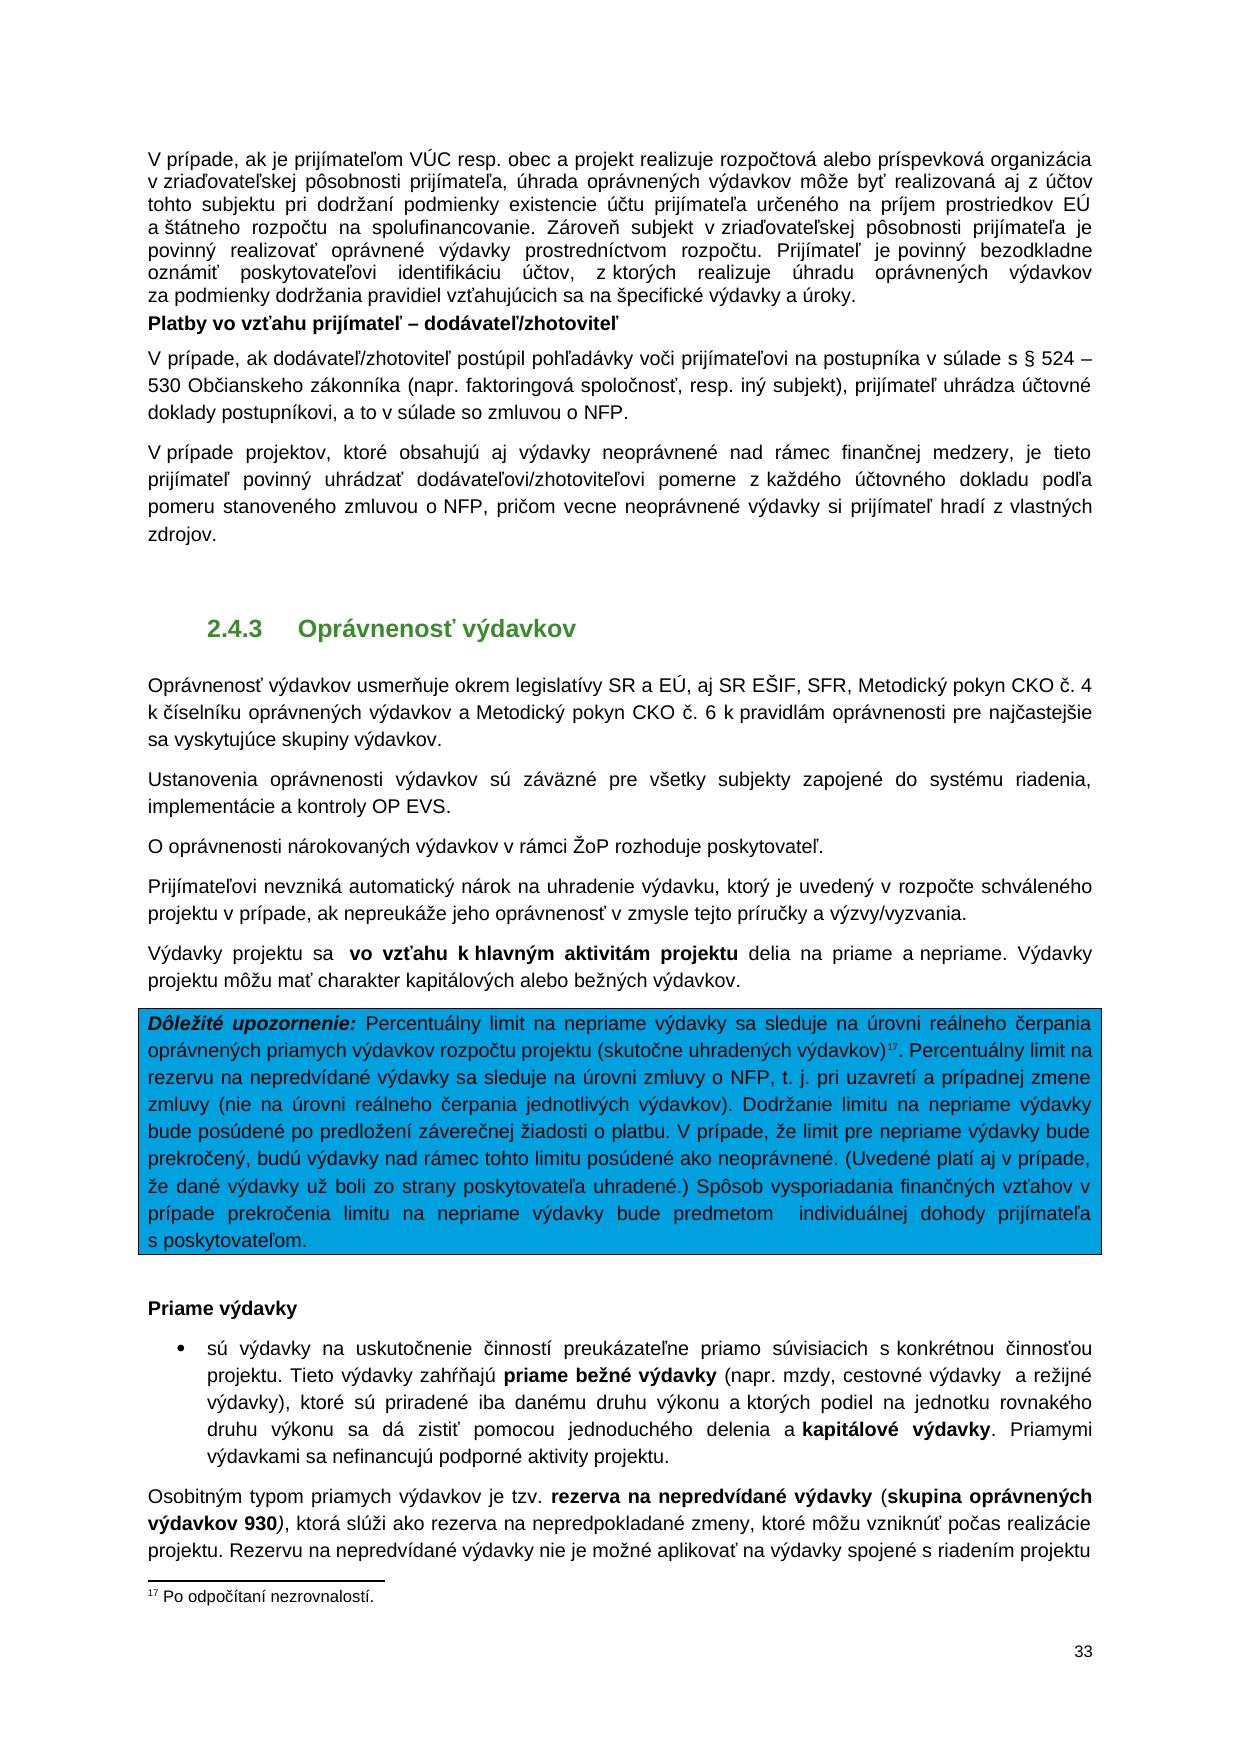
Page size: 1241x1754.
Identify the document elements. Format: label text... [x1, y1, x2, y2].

text Ustanovenia oprávnenosti výdavkov sú záväzné pre všetky subjekty zapojené do systému riadenia, implementácie a kontroly OP EVS. [148, 768, 1092, 818]
text V prípade, ak je prijímateľom VÚC resp. obec a projekt realizuje rozpočtová alebo príspevková organizácia v zriaďovateľskej pôsobnosti prijímateľa, úhrada oprávnených výdavkov môže byť realizovaná aj z účtov tohto subjektu pri dodržaní podmienky existencie účtu prijímateľa určeného na príjem prostriedkov EÚ a štátneho rozpočtu na spolufinancovanie. Zároveň subjekt v zriaďovateľskej pôsobnosti prijímateľa je povinný realizovať oprávnené výdavky prostredníctvom rozpočtu. Prijímateľ je povinný bezodkladne oznámiť poskytovateľovi identifikáciu účtov, z ktorých realizuje úhradu oprávnených výdavkov za podmienky dodržania pravidiel vzťahujúcich sa na špecifické výdavky a úroky. [148, 148, 1092, 307]
text V prípade, ak dodávateľ/zhotoviteľ postúpil pohľadávky voči prijímateľovi na postupníka v súlade s § 524 – 530 Občianskeho zákonníka (napr. faktoringová spoločnosť, resp. iný subjekt), prijímateľ uhrádza účtovné doklady postupníkovi, a to v súlade so zmluvou o NFP. [148, 347, 1092, 424]
text Dôležité upozornenie: Percentuálny limit na nepriame výdavky sa sleduje na úrovni reálneho čerpania oprávnených priamych výdavkov rozpočtu projektu (skutočne uhradených výdavkov). Percentuálny limit na rezervu na nepredvídané výdavky sa sleduje na úrovni zmluvy o NFP, t. j. pri uzavretí a prípadnej zmene zmluvy (nie na úrovni reálneho čerpania jednotlivých výdavkov). Dodržanie limitu na nepriame výdavky bude posúdené po predložení záverečnej žiadosti o platbu. V prípade, že limit pre nepriame výdavky bude prekročený, budú výdavky nad rámec tohto limitu posúdené ako neoprávnené. (Uvedené platí aj v prípade, že dané výdavky už boli zo strany poskytovateľa uhradené.) Spôsob vysporiadania finančných vzťahov v prípade prekročenia limitu na nepriame výdavky bude predmetom individuálnej dohody prijímateľa s poskytovateľom. [139, 1009, 1101, 1254]
text O oprávnenosti nárokovaných výdavkov v rámci ŽoP rozhoduje poskytovateľ. [148, 835, 1092, 857]
text sú výdavky na uskutočnenie činností preukázateľne priamo súvisiacich s konkrétnou činnosťou projektu. Tieto výdavky zahŕňajú priame bežné výdavky (napr. mzdy, cestovné výdavky a režijné výdavky), ktoré sú priradené iba danému druhu výkonu a ktorých podiel na jednotku rovnakého druhu výkonu sa dá zistiť pomocou jednoduchého delenia a kapitálové výdavky. Priamymi výdavkami sa nefinancujú podporné aktivity projektu. [177, 1336, 1092, 1468]
subtitle Oprávnenosť výdavkov [207, 614, 1092, 643]
text V prípade projektov, ktoré obsahujú aj výdavky neoprávnené nad rámec finančnej medzery, je tieto prijímateľ povinný uhrádzať dodávateľovi/zhotoviteľovi pomerne z každého účtovného dokladu podľa pomeru stanoveného zmluvou o NFP, pričom vecne neoprávnené výdavky si prijímateľ hradí z vlastných zdrojov. [148, 441, 1092, 545]
text Výdavky projektu sa vo vzťahu k hlavným aktivitám projektu delia na priame a nepriame. Výdavky projektu môžu mať charakter kapitálových alebo bežných výdavkov. [148, 941, 1092, 991]
text Priame výdavky [148, 1297, 1092, 1319]
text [148, 1485, 1092, 1562]
text Platby vo vzťahu prijímateľ – dodávateľ/zhotoviteľ [148, 312, 1092, 334]
text Prijímateľovi nevzniká automatický nárok na uhradenie výdavku, ktorý je uvedený v rozpočte schváleného projektu v prípade, ak nepreukáže jeho oprávnenosť v zmysle tejto príručky a výzvy/vyzvania. [148, 874, 1092, 924]
text Oprávnenosť výdavkov usmerňuje okrem legislatívy SR a EÚ, aj SR EŠIF, SFR, Metodický pokyn CKO č. 4 k číselníku oprávnených výdavkov a Metodický pokyn CKO č. 6 k pravidlám oprávnenosti pre najčastejšie sa vyskytujúce skupiny výdavkov. [148, 674, 1092, 751]
